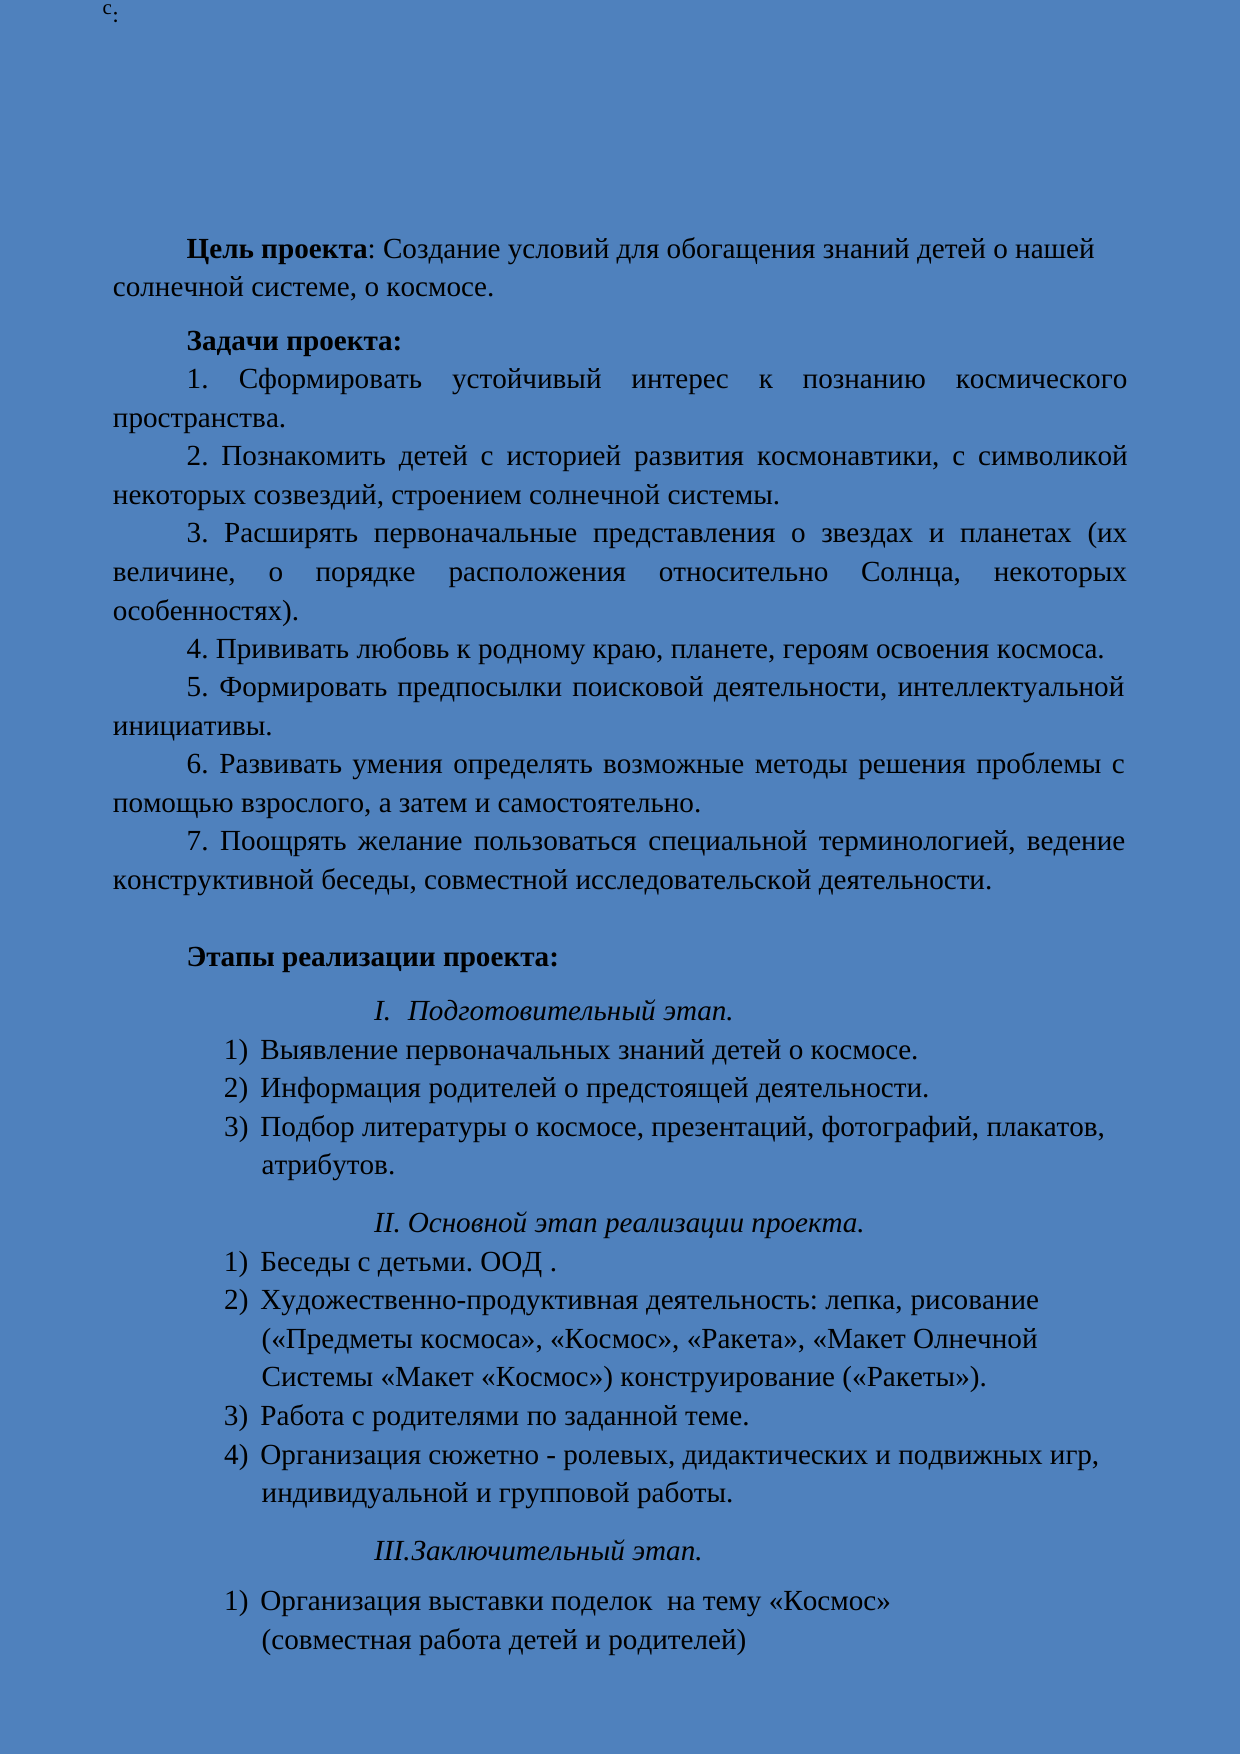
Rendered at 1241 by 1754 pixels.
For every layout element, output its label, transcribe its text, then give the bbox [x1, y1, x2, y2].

list Работа с родителями по заданной теме. [224, 1398, 1165, 1432]
subtitle Задачи проекта: [186, 323, 1165, 357]
subtitle Этапы реализации проекта: [186, 939, 1165, 973]
list Поощрять желание пользоваться специальной терминологией, ведение конструктивной беседы, совместной исследовательской деятельности. [113, 823, 1128, 896]
list Познакомить детей с историей развития космонавтики, с символикой некоторых созвездий, строением солнечной системы. [113, 438, 1128, 511]
list Развивать умения определять возможные методы решения проблемы с помощью взрослого, а затем и самостоятельно. [113, 746, 1127, 818]
list Выявление первоначальных знаний детей о космосе. [224, 1032, 1165, 1065]
list Информация родителей о предстоящей деятельности. [224, 1070, 1165, 1104]
list Заключительный этап. [374, 1533, 1165, 1567]
list Формировать предпосылки поисковой деятельности, интеллектуальной инициативы. [113, 669, 1127, 741]
list Подготовительный этап. [374, 993, 1165, 1027]
list Беседы с детьми. ООД . [224, 1244, 1165, 1277]
list Художественно-продуктивная деятельность: лепка, рисование («Предметы космоса», «Космос», «Ракета», «Макет Олнечной Системы «Макет «Космос») конструирование («Ракеты»). [224, 1282, 1125, 1393]
list Подбор литературы о космосе, презентаций, фотографий, плакатов, атрибутов. [224, 1109, 1105, 1181]
list Расширять первоначальные представления о звездах и планетах (их величине, о порядке расположения относительно Солнца, некоторых особенностях). [113, 516, 1127, 626]
list Организация выставки поделок на тему «Космос» (совместная работа детей и родителей) [224, 1583, 1016, 1655]
list Прививать любовь к родному краю, планете, героям освоения космоса. [186, 631, 1165, 665]
list Сформировать устойчивый интерес к познанию космического пространства. [113, 361, 1127, 433]
list Организация сюжетно - ролевых, дидактических и подвижных игр, индивидуальной и групповой работы. [224, 1437, 1100, 1509]
list Основной этап реализации проекта. [374, 1205, 1165, 1239]
text Цель проекта: Создание условий для обогащения знаний детей о нашей солнечной системе, о космосе. [113, 231, 1095, 302]
